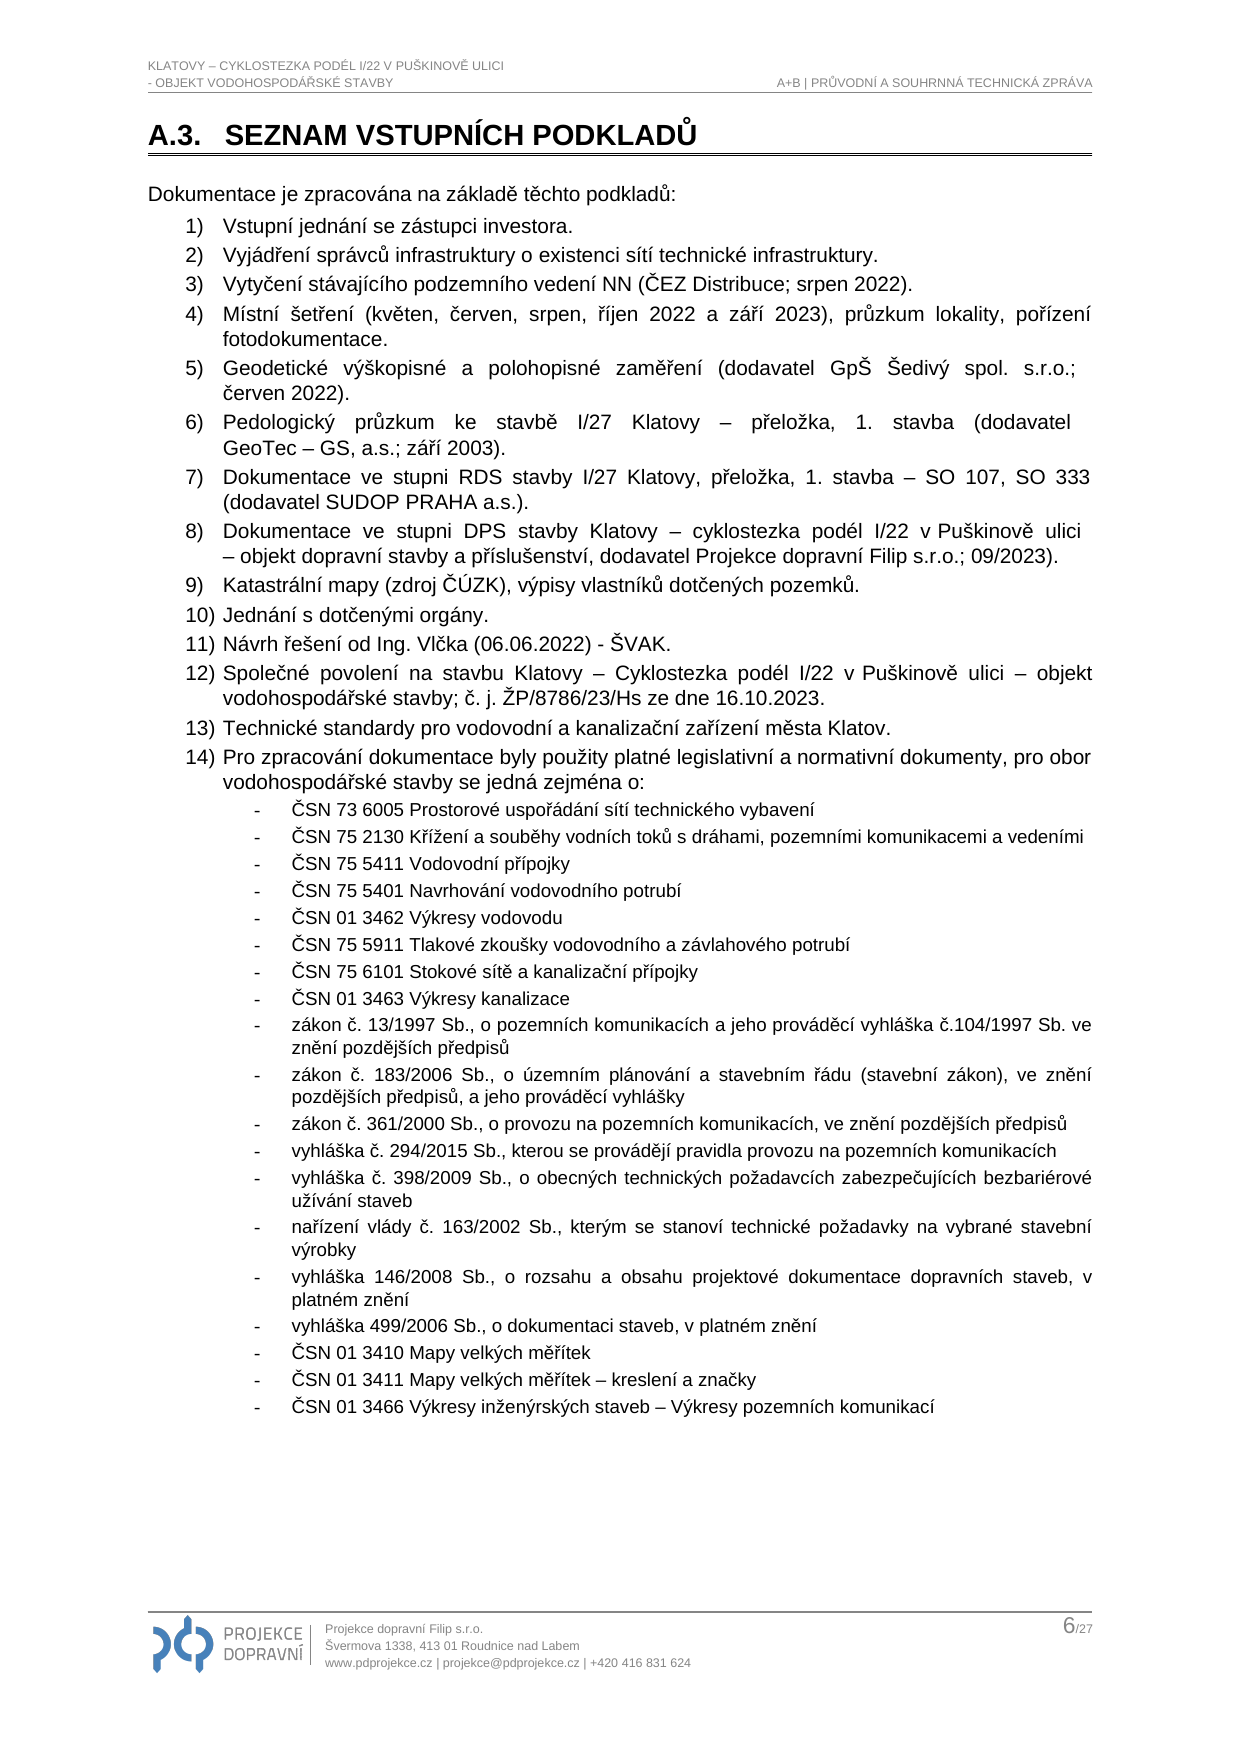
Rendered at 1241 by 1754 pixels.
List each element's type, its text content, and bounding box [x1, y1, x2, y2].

text vyhláška 499/2006 Sb., o dokumentaci staveb, v platném znění [254, 1315, 1092, 1337]
text ČSN 01 3462 Výkresy vodovodu [254, 907, 1092, 928]
list Pedologický průzkum ke stavbě I/27 Klatovy – přeložka, 1. stavba (dodavatel GeoTec – GS, a.s.; září 2003). [185, 410, 1092, 459]
picture [150, 1613, 307, 1677]
text ČSN 75 5411 Vodovodní přípojky [254, 853, 1092, 874]
list Katastrální mapy (zdroj ČÚZK), výpisy vlastníků dotčených pozemků. [185, 573, 1092, 597]
text vyhláška č. 398/2009 Sb., o obecných technických požadavcích zabezpečujících bezbariérové užívání staveb [254, 1167, 1092, 1211]
text ČSN 75 5401 Navrhování vodovodního potrubí [254, 880, 1092, 901]
list Vytyčení stávajícího podzemního vedení NN (ČEZ Distribuce; srpen 2022). [185, 272, 1092, 296]
list Dokumentace ve stupni DPS stavby Klatovy – cyklostezka podél I/22 v Puškinově ulici – objekt dopravní stavby a příslušenství, dodavatel Projekce dopravní Filip s.r.o.; 09/2023). [185, 519, 1092, 568]
list Technické standardy pro vodovodní a kanalizační zařízení města Klatov. [185, 716, 1092, 739]
text ČSN 75 2130 Křížení a souběhy vodních toků s dráhami, pozemními komunikacemi a vedeními [254, 826, 1092, 848]
text vyhláška č. 294/2015 Sb., kterou se provádějí pravidla provozu na pozemních komunikacích [254, 1140, 1092, 1162]
text Seznam vstupních podkladů [148, 118, 1092, 153]
text ČSN 75 6101 Stokové sítě a kanalizační přípojky [254, 960, 1092, 982]
text vyhláška 146/2008 Sb., o rozsahu a obsahu projektové dokumentace dopravních staveb, v platném znění [254, 1266, 1092, 1310]
text ČSN 01 3411 Mapy velkých měřítek – kreslení a značky [254, 1369, 1092, 1391]
list Vstupní jednání se zástupci investora. [185, 214, 1092, 238]
text ČSN 01 3466 Výkresy inženýrských staveb – Výkresy pozemních komunikací [254, 1396, 1092, 1418]
text nařízení vlády č. 163/2002 Sb., kterým se stanoví technické požadavky na vybrané stavební výrobky [254, 1216, 1092, 1261]
list Místní šetření (květen, červen, srpen, říjen 2022 a září 2023), průzkum lokality, pořízení fotodokumentace. [185, 301, 1092, 351]
text ČSN 73 6005 Prostorové uspořádání sítí technického vybavení [254, 799, 1092, 821]
text ČSN 01 3410 Mapy velkých měřítek [254, 1342, 1092, 1364]
list Společné povolení na stavbu Klatovy – Cyklostezka podél I/22 v Puškinově ulici – objekt vodohospodářské stavby; č. j. ŽP/8786/23/Hs ze dne 16.10.2023. [185, 661, 1092, 710]
list Geodetické výškopisné a polohopisné zaměření (dodavatel GpŠ Šedivý spol. s.r.o.; červen 2022). [185, 356, 1092, 405]
text zákon č. 361/2000 Sb., o provozu na pozemních komunikacích, ve znění pozdějších předpisů [254, 1113, 1092, 1135]
list Návrh řešení od Ing. Vlčka (06.06.2022) - ŠVAK. [185, 632, 1092, 656]
text ČSN 75 5911 Tlakové zkoušky vodovodního a závlahového potrubí [254, 933, 1092, 955]
list Pro zpracování dokumentace byly použity platné legislativní a normativní dokumenty, pro obor vodohospodářské stavby se jedná zejména o: [185, 745, 1092, 794]
text zákon č. 183/2006 Sb., o územním plánování a stavebním řádu (stavební zákon), ve znění pozdějších předpisů, a jeho prováděcí vyhlášky [254, 1064, 1092, 1108]
text ČSN 01 3463 Výkresy kanalizace [254, 987, 1092, 1009]
text zákon č. 13/1997 Sb., o pozemních komunikacích a jeho prováděcí vyhláška č.104/1997 Sb. ve znění pozdějších předpisů [254, 1014, 1092, 1058]
list Jednání s dotčenými orgány. [185, 603, 1092, 627]
list Dokumentace ve stupni RDS stavby I/27 Klatovy, přeložka, 1. stavba – SO 107, SO 333 (dodavatel SUDOP PRAHA a.s.). [185, 464, 1092, 514]
text Dokumentace je zpracována na základě těchto podkladů: [148, 182, 1092, 206]
list Vyjádření správců infrastruktury o existenci sítí technické infrastruktury. [185, 243, 1092, 267]
